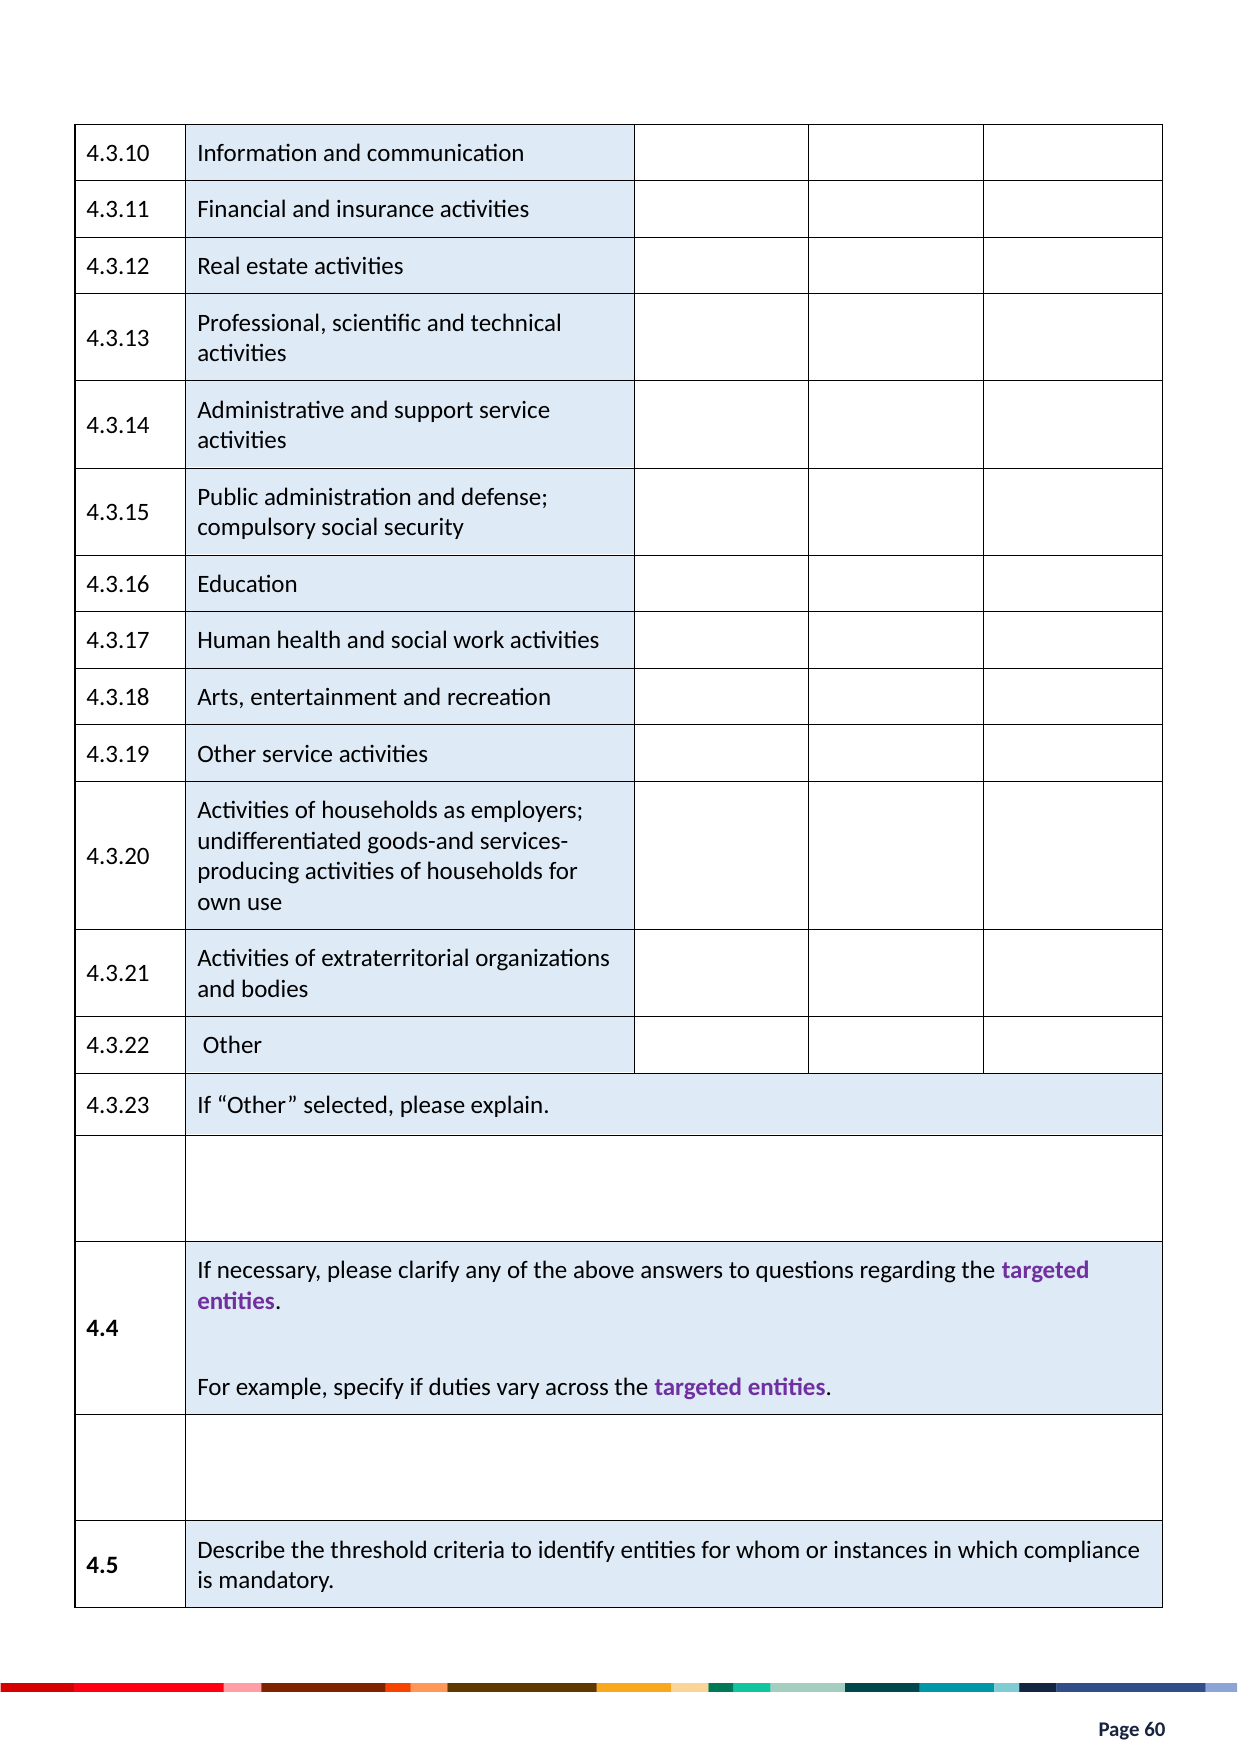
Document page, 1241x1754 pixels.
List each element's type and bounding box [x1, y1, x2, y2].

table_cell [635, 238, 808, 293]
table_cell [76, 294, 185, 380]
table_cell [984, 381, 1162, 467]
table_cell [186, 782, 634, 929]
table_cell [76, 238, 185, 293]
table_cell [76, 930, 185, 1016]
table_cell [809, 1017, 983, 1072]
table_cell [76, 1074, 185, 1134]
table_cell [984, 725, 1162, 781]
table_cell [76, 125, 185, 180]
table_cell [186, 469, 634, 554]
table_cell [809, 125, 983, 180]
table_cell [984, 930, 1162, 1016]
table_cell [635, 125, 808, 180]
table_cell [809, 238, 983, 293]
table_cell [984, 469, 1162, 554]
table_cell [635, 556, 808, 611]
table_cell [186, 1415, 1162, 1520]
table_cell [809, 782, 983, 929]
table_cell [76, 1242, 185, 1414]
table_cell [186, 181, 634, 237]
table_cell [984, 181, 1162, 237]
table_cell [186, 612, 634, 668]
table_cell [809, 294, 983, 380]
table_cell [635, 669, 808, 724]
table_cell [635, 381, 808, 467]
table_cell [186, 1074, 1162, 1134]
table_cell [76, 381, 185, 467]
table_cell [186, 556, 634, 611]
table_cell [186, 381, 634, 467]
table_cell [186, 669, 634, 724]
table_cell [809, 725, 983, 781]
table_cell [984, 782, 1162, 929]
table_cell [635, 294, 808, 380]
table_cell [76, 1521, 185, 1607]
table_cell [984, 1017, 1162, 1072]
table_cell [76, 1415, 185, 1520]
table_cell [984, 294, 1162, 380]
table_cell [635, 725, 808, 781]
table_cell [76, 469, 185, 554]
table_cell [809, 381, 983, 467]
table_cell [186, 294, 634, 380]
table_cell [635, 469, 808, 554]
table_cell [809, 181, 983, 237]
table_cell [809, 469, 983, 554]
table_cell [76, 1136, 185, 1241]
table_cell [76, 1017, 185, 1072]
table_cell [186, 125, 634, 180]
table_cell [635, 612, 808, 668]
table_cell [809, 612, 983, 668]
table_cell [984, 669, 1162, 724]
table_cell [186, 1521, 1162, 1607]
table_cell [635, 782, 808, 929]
picture [0, 1683, 1236, 1692]
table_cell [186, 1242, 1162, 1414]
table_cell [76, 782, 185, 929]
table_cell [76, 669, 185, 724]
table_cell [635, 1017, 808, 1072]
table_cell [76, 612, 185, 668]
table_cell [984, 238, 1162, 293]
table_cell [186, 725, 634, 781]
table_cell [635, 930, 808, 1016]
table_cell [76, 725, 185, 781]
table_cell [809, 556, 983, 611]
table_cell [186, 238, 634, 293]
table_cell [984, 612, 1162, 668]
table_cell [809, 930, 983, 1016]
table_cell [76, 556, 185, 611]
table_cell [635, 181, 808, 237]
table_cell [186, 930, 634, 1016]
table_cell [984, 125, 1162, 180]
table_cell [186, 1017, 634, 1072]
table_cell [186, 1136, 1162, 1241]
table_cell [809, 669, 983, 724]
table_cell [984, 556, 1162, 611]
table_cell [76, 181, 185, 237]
